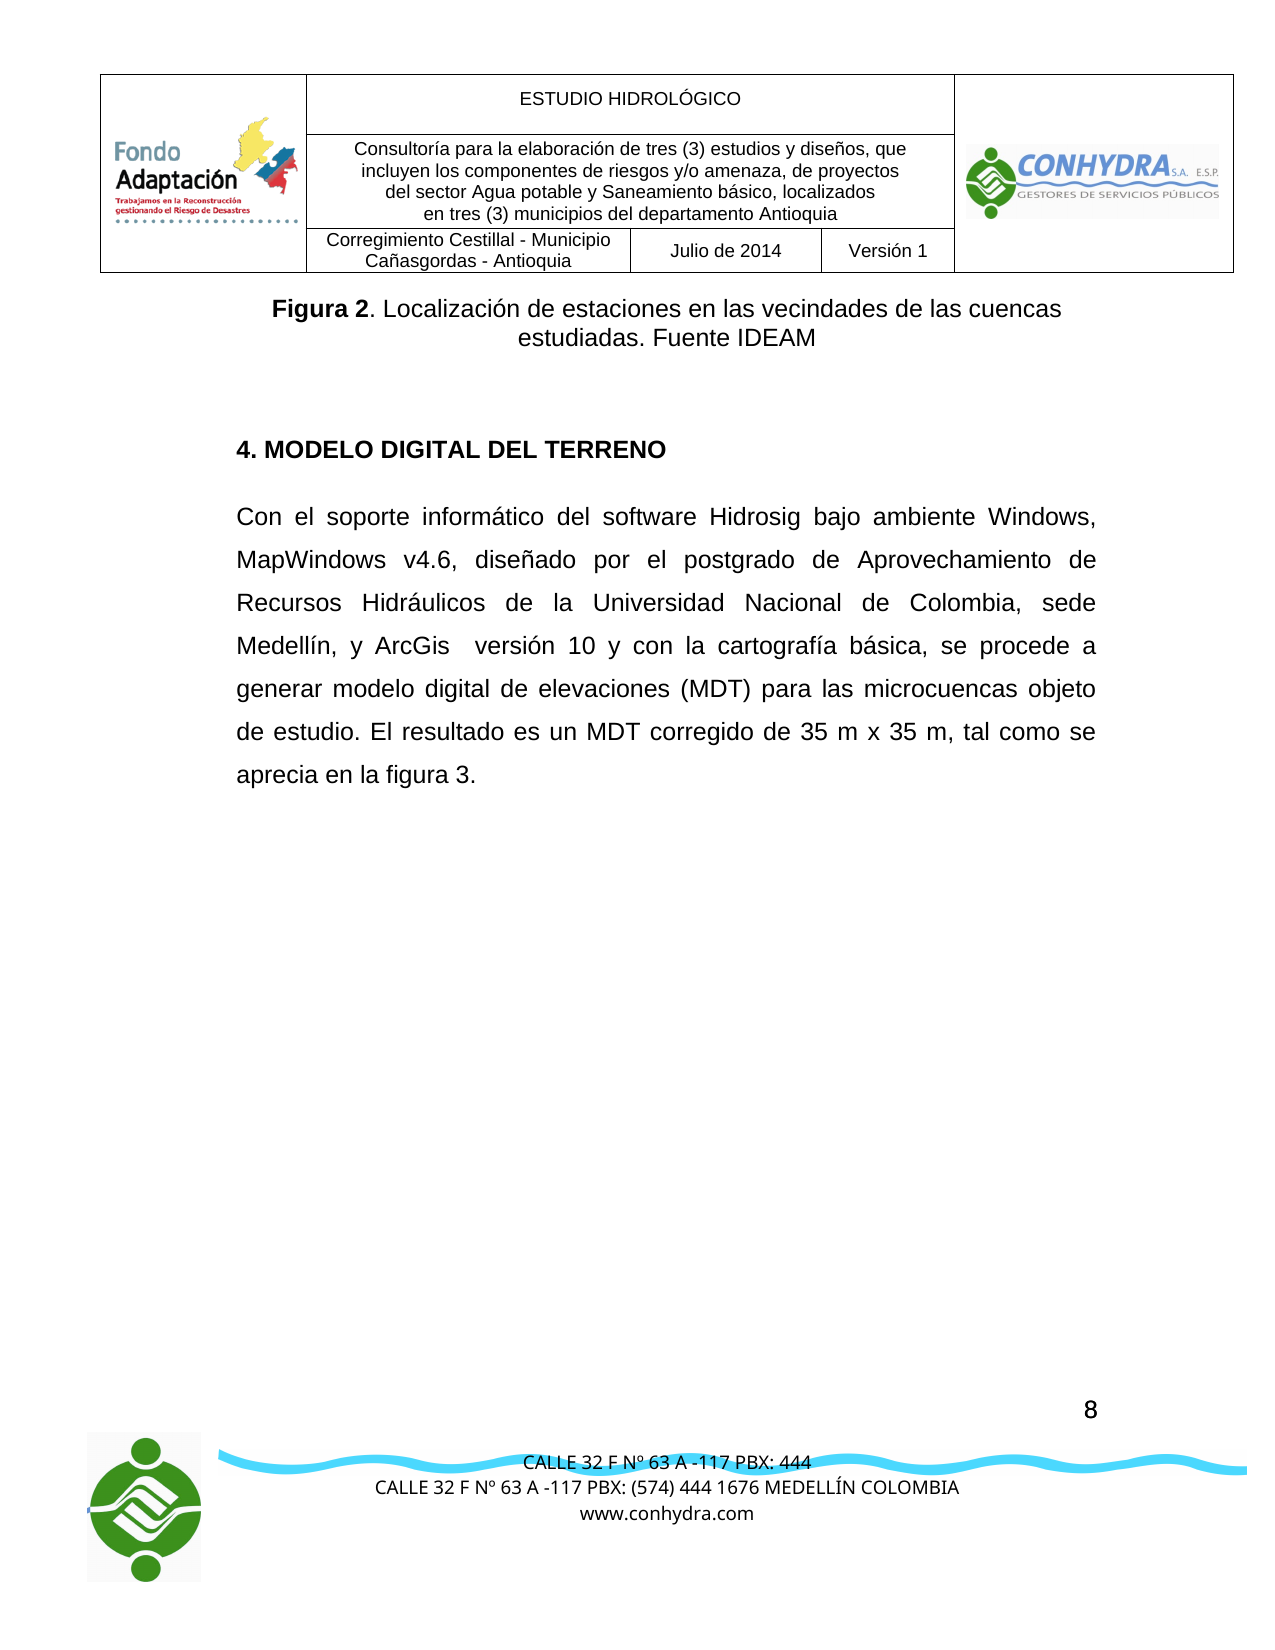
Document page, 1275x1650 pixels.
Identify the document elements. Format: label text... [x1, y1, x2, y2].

picture [966, 144, 1219, 219]
picture [218, 1449, 1247, 1476]
text Con el soporte informático del software Hidrosig bajo ambiente Windows, MapWindows v4.6, diseñado por el postgrado de Aprovechamiento de Recursos Hidráulicos de la Universidad Nacional de Colombia, sede Medellín, y ArcGis versión 10 y con la cartografía básica, se procede a generar modelo digital de elevaciones (MDT) para las microcuencas objeto de estudio. El resultado es un MDT corregido de 35 m x 35 m, tal como se aprecia en la figura 3. [236, 502, 1098, 789]
text 4. MODELO DIGITAL DEL TERRENO [236, 435, 1098, 464]
picture [115, 111, 298, 224]
text Figura 2. Localización de estaciones en las vecindades de las cuencas estudiadas. Fuente IDEAM [236, 294, 1098, 352]
picture [87, 1432, 201, 1582]
